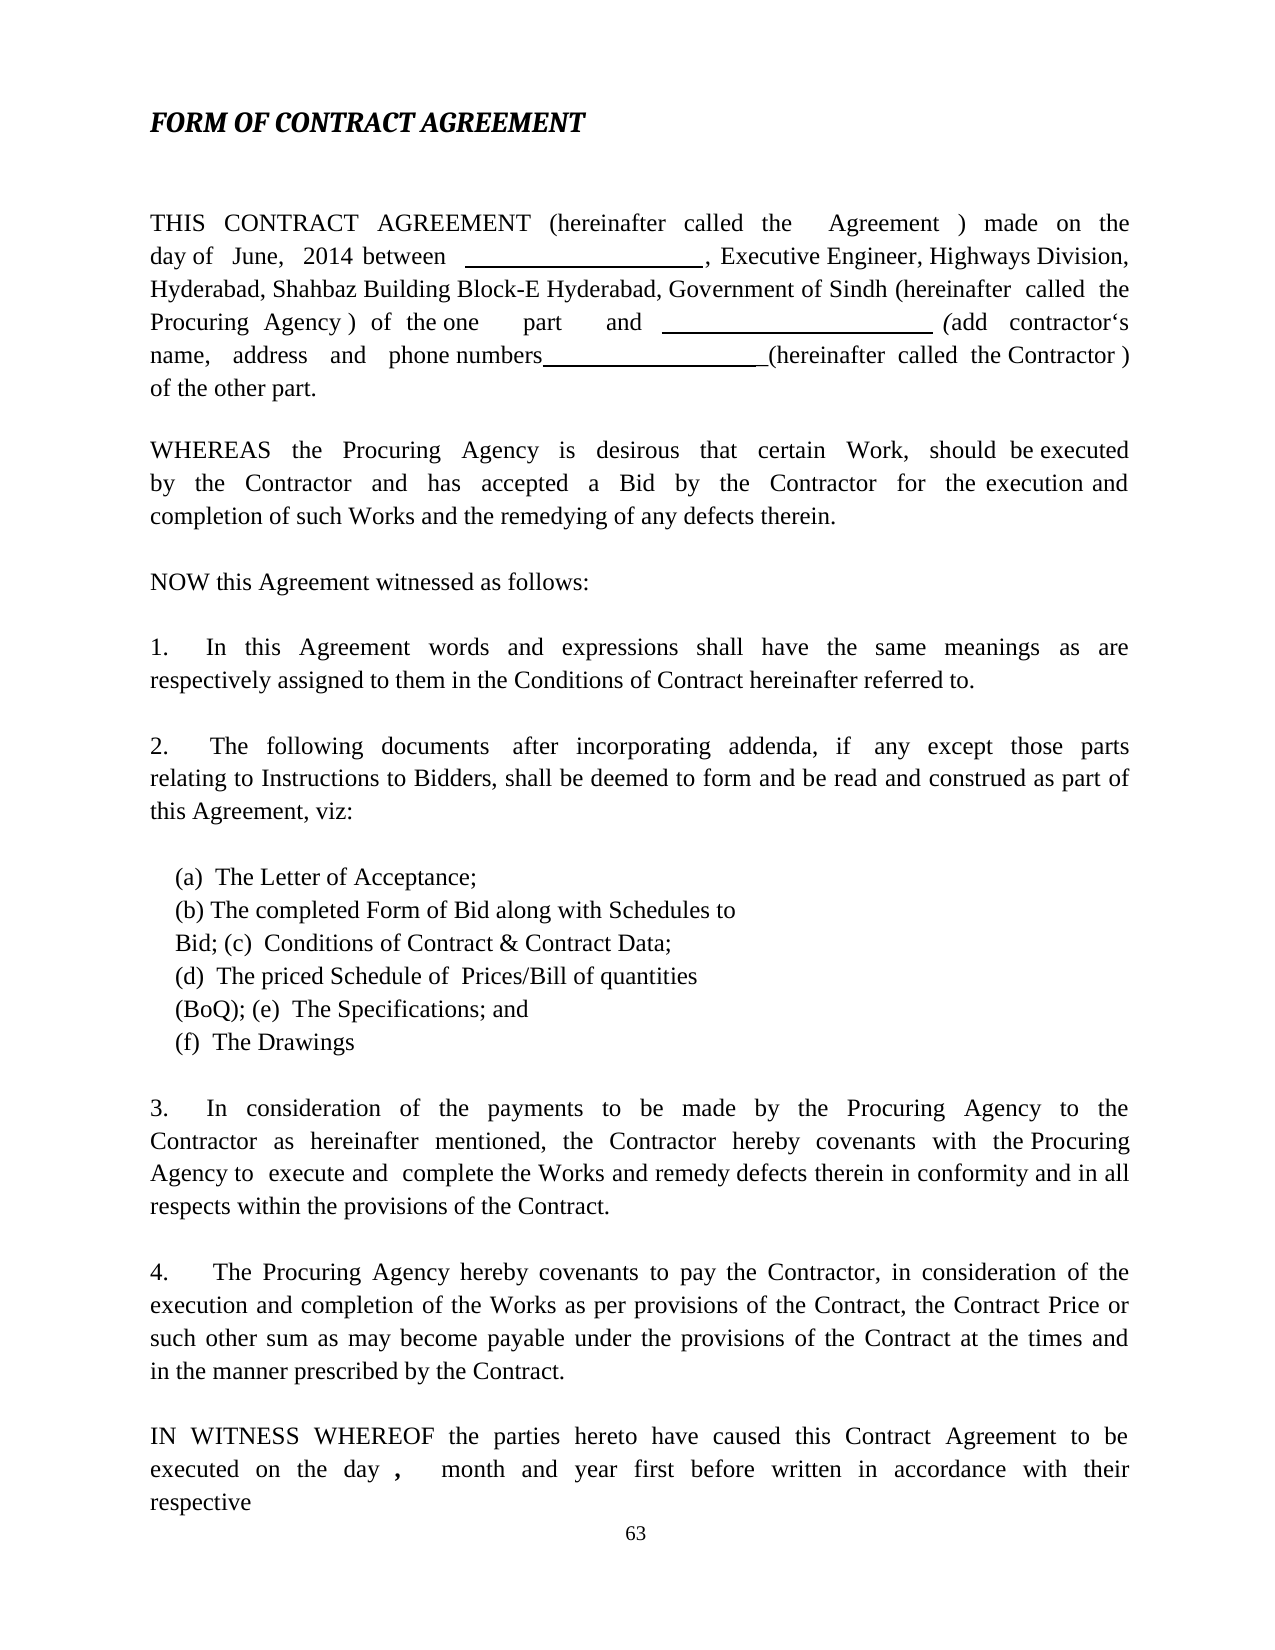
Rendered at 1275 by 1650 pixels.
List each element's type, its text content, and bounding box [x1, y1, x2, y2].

text (a) The Letter of Acceptance; [175, 862, 1137, 891]
text (f) The Drawings [175, 1027, 1137, 1056]
text (d) The priced Schedule of Prices/Bill of quantities (BoQ); (e) The Specifications; and [175, 961, 773, 1023]
text (b) The completed Form of Bid along with Schedules to Bid; (c) Conditions of Contract & Contract Data; [175, 895, 783, 957]
text 3. In consideration of the payments to be made by the Procuring Agency to the Contractor as hereinafter mentioned, the Contractor hereby covenants with the Procuring Agency to execute and complete the Works and remedy defects therein in conformity and in all respects within the provisions of the Contract. [150, 1093, 1130, 1220]
text THIS CONTRACT AGREEMENT (hereinafter called the Agreement ) made on the day of June, 2014 between , Executive Engineer, Highways Division, Hyderabad, Shahbaz Building Block-E Hyderabad, Government of Sindh (hereinafter called the Procuring Agency ) of the one part and (add contractor‘s name, address and phone numbers _(hereinafter called the Contractor ) of the other part. [150, 208, 1130, 402]
text WHEREAS the Procuring Agency is desirous that certain Work, should be executed by the Contractor and has accepted a Bid by the Contractor for the execution and completion of such Works and the remedying of any defects therein. [150, 435, 1130, 529]
text 2. The following documents after incorporating addenda, if any except those parts relating to Instructions to Bidders, shall be deemed to form and be read and construed as part of this Agreement, viz: [150, 731, 1130, 825]
text 1. In this Agreement words and expressions shall have the same meanings as are respectively assigned to them in the Conditions of Contract hereinafter referred to. [150, 632, 1130, 693]
text IN WITNESS WHEREOF the parties hereto have caused this Contract Agreement to be executed on the day , month and year first before written in accordance with their respective [150, 1421, 1129, 1516]
text FORM OF CONTRACT AGREEMENT [150, 106, 594, 140]
text NOW this Agreement witnessed as follows: [150, 567, 589, 596]
text 4. The Procuring Agency hereby covenants to pay the Contractor, in consideration of the execution and completion of the Works as per provisions of the Contract, the Contract Price or such other sum as may become payable under the provisions of the Contract at the times and in the manner prescribed by the Contract. [150, 1257, 1129, 1385]
